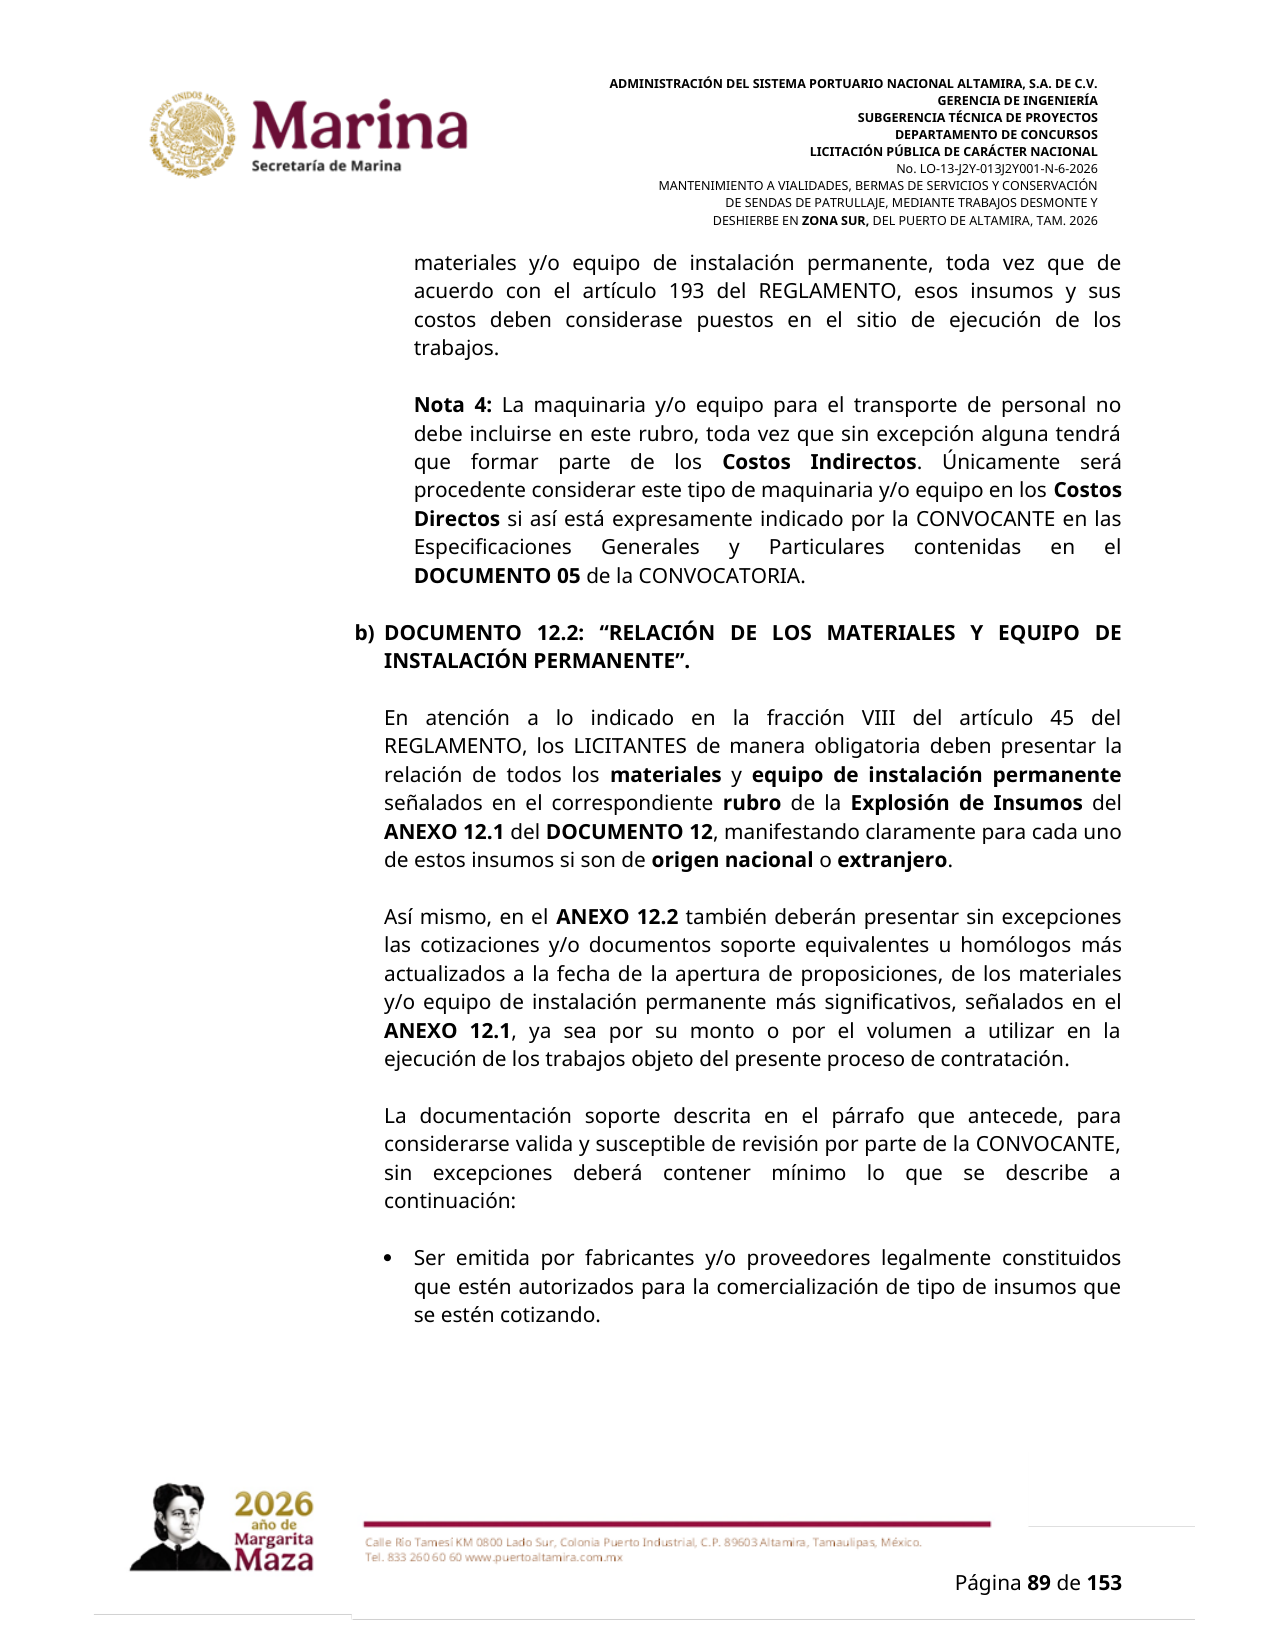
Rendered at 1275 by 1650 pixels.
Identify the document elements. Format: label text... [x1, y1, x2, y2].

picture [102, 56, 515, 208]
list DOCUMENTO 12.2: “RELACIÓN DE LOS MATERIALES Y EQUIPO DE INSTALACIÓN PERMANENTE”. [354, 618, 1122, 674]
text La documentación soporte descrita en el párrafo que antecede, para considerarse valida y susceptible de revisión por parte de la CONVOCANTE, sin excepciones deberá contener mínimo lo que se describe a continuación: [384, 1101, 1122, 1215]
list Ser emitida por fabricantes y/o proveedores legalmente constituidos que estén autorizados para la comercialización de tipo de insumos que se estén cotizando. [384, 1243, 1122, 1329]
text Así mismo, en el ANEXO 12.2 también deberán presentar sin excepciones las cotizaciones y/o documentos soporte equivalentes u homólogos más actualizados a la fecha de la apertura de proposiciones, de los materiales y/o equipo de instalación permanente más significativos, señalados en el ANEXO 12.1, ya sea por su monto o por el volumen a utilizar en la ejecución de los trabajos objeto del presente proceso de contratación. [384, 902, 1122, 1073]
picture [93, 1452, 1195, 1621]
text Nota 4: La maquinaria y/o equipo para el transporte de personal no debe incluirse en este rubro, toda vez que sin excepción alguna tendrá que formar parte de los Costos Indirectos. Únicamente será procedente considerar este tipo de maquinaria y/o equipo en los Costos Directos si así está expresamente indicado por la CONVOCANTE en las Especificaciones Generales y Particulares contenidas en el DOCUMENTO 05 de la CONVOCATORIA. [413, 390, 1122, 589]
text En atención a lo indicado en la fracción VIII del artículo 45 del REGLAMENTO, los LICITANTES de manera obligatoria deben presentar la relación de todos los materiales y equipo de instalación permanente señalados en el correspondiente rubro de la Explosión de Insumos del ANEXO 12.1 del DOCUMENTO 12, manifestando claramente para cada uno de estos insumos si son de origen nacional o extranjero. [384, 703, 1122, 874]
